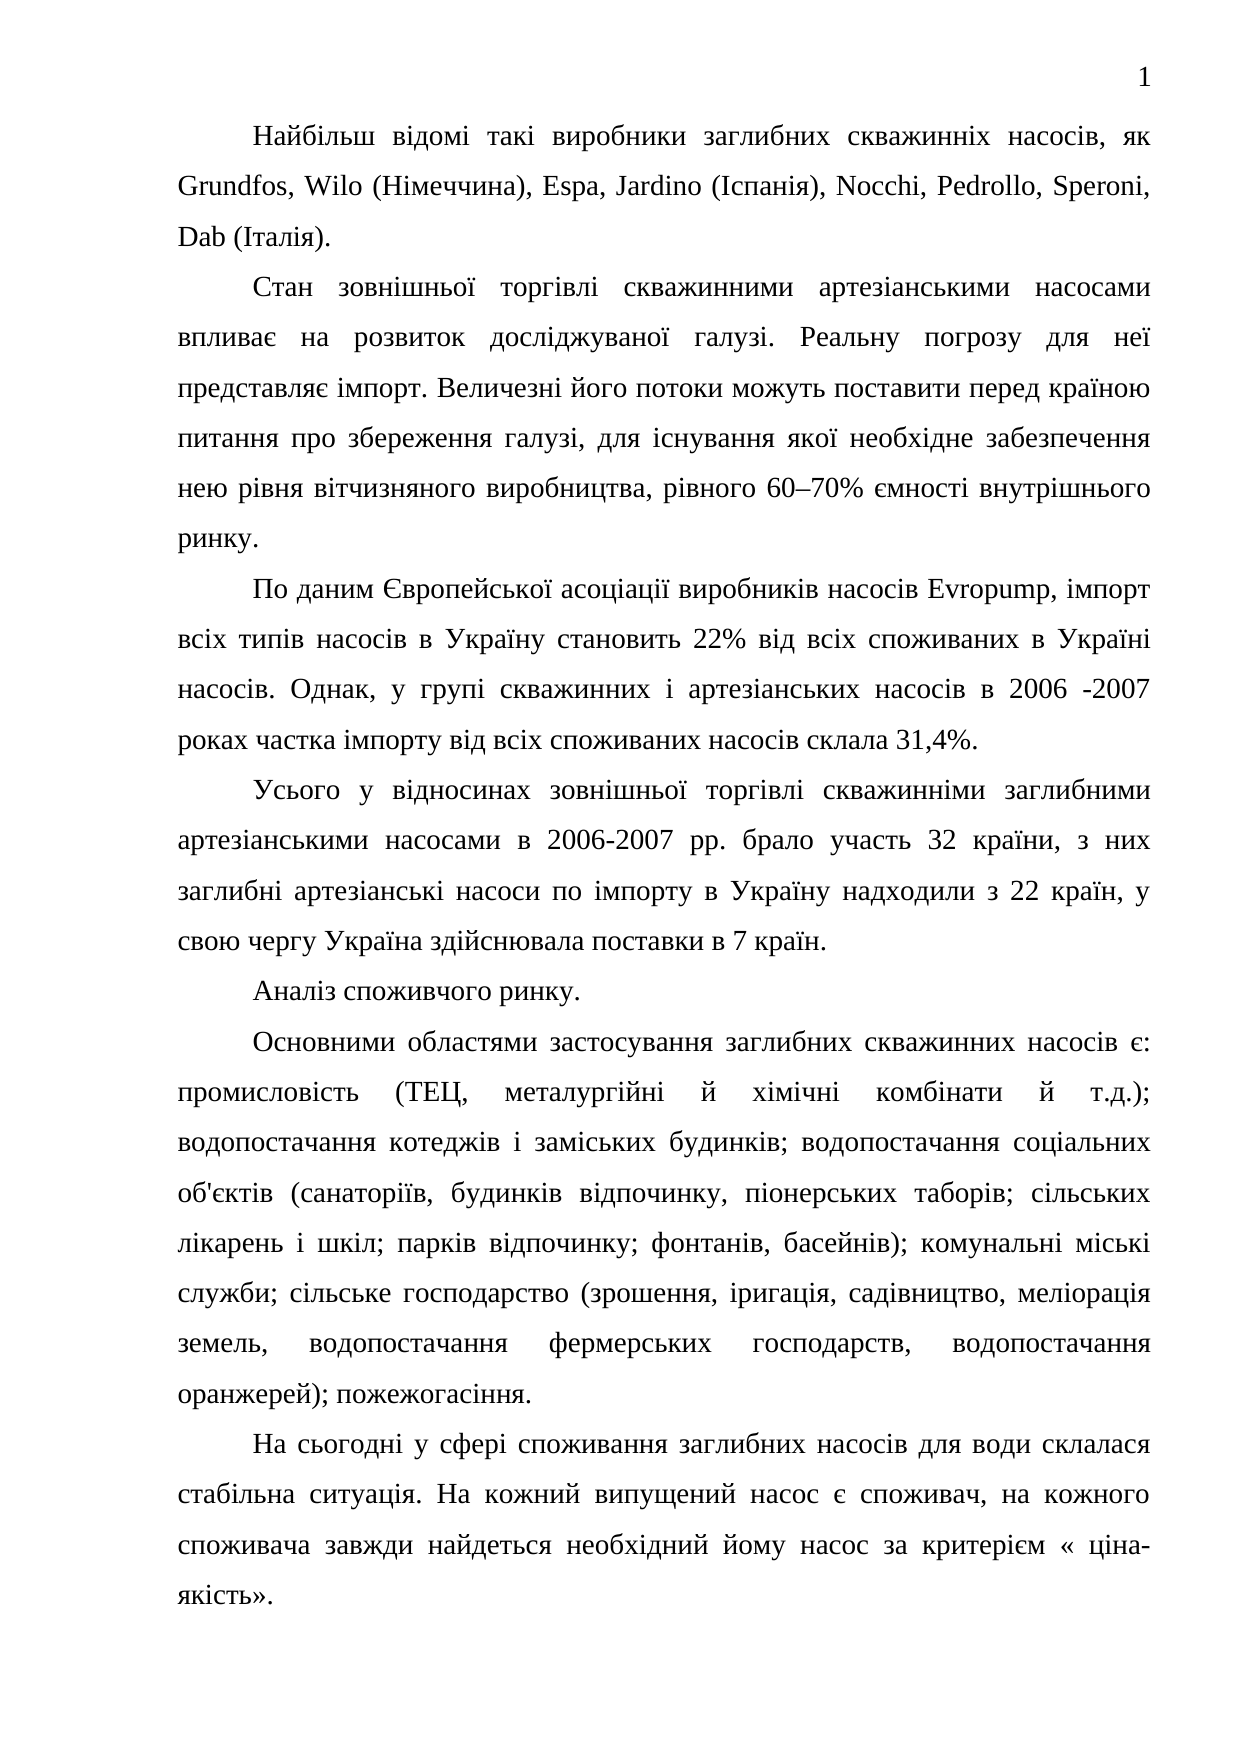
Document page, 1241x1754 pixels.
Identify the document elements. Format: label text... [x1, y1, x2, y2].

text Основними областями застосування заглибних скважинних насосів є: промисловість (ТЕЦ, металургійні й хімічні комбінати й т.д.); водопостачання котеджів і заміських будинків; водопостачання соціальних об'єктів (санаторіїв, будинків відпочинку, піонерських таборів; сільських лікарень і шкіл; парків відпочинку; фонтанів, басейнів); комунальні міські служби; сільське господарство (зрошення, іригація, садівництво, меліорація земель, водопостачання фермерських господарств, водопостачання оранжерей); пожежогасіння. [177, 1024, 1152, 1409]
text Усього у відносинах зовнішньої торгівлі скважинніми заглибними артезіанськими насосами в 2006-2007 рр. брало участь 32 країни, з них заглибні артезіанські насоси по імпорту в Україну надходили з 22 країн, у свою чергу Україна здійснювала поставки в 7 країн. [177, 772, 1152, 957]
text Аналіз споживчого ринку. [177, 973, 1152, 1007]
text Найбільш відомі такі виробники заглибних скважинніх насосів, як Grundfos, Wilo (Німеччина), Espa, Jardino (Іспанія), Nocchi, Pedrollo, Speroni, Dab (Італія). [177, 118, 1152, 252]
text Стан зовнішньої торгівлі скважинними артезіанськими насосами впливає на розвиток досліджуваної галузі. Реальну погрозу для неї представляє імпорт. Величезні його потоки можуть поставити перед країною питання про збереження галузі, для існування якої необхідне забезпечення нею рівня вітчизняного виробництва, рівного 60–70% ємності внутрішнього ринку. [177, 269, 1152, 554]
text По даним Європейської асоціації виробників насосів Evropump, імпорт всіх типів насосів в Україну становить 22% від всіх споживаних в Україні насосів. Однак, у групі скважинних і артезіанських насосів в 2006 -2007 роках частка імпорту від всіх споживаних насосів склала 31,4%. [177, 571, 1152, 755]
text На сьогодні у сфері споживання заглибних насосів для води склалася стабільна ситуація. На кожний випущений насос є споживач, на кожного споживача завжди найдеться необхідний йому насос за критерієм « ціна-якість». [177, 1426, 1152, 1611]
